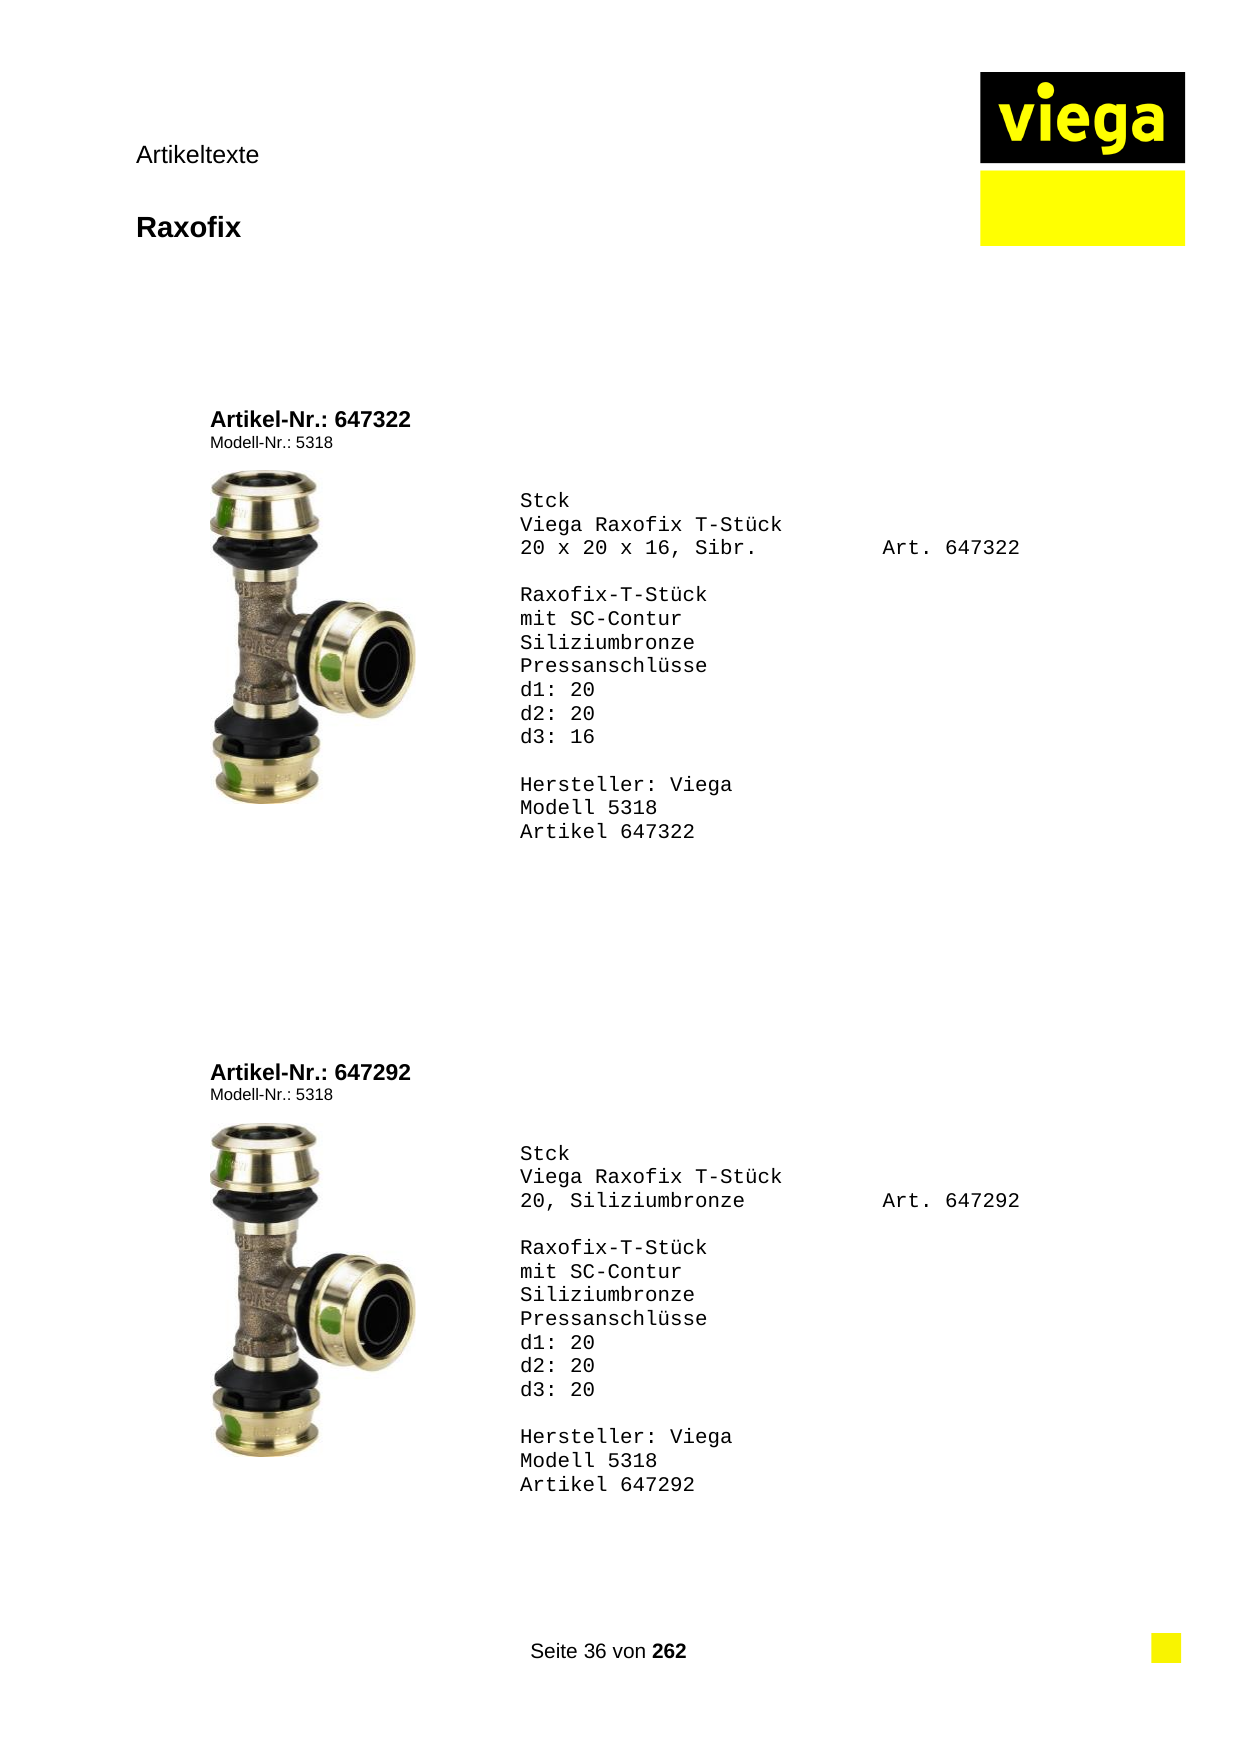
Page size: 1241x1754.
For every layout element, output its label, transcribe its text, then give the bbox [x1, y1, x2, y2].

text d2: 20 [520, 1355, 1181, 1379]
picture [1151, 1633, 1182, 1663]
text Viega Raxofix T-Stück [520, 1166, 1181, 1190]
text Modell-Nr.: 5318 [210, 432, 1181, 452]
text Pressanschlüsse [520, 655, 1181, 679]
text d3: 20 [520, 1379, 1181, 1403]
text 20 x 20 x 16, Sibr. Art. 647322 [520, 537, 1181, 561]
text Siliziumbronze [520, 1284, 1181, 1308]
picture [210, 470, 416, 804]
text Pressanschlüsse [520, 1308, 1181, 1332]
text d1: 20 [520, 679, 1181, 703]
text Modell-Nr.: 5318 [210, 1085, 1181, 1104]
text Raxofix-T-Stück [520, 1237, 1181, 1261]
text Stck [520, 490, 1181, 513]
text d2: 20 [520, 703, 1181, 726]
picture [980, 72, 1186, 246]
text Viega Raxofix T-Stück [520, 513, 1181, 537]
text Hersteller: Viega [520, 774, 1181, 797]
text d1: 20 [520, 1332, 1181, 1355]
text Hersteller: Viega [520, 1426, 1181, 1450]
picture [210, 1123, 416, 1457]
text Artikel-Nr.: 647322 [210, 406, 1181, 432]
text mit SC-Contur [520, 608, 1181, 632]
text d3: 16 [520, 726, 1181, 750]
text Artikel 647292 [520, 1474, 1181, 1497]
text mit SC-Contur [520, 1261, 1181, 1284]
text Raxofix-T-Stück [520, 584, 1181, 608]
text Siliziumbronze [520, 632, 1181, 655]
text Stck [520, 1143, 1181, 1166]
text Modell 5318 [520, 1450, 1181, 1474]
text Artikel 647322 [520, 821, 1181, 844]
text Modell 5318 [520, 797, 1181, 821]
text 20, Siliziumbronze Art. 647292 [520, 1190, 1181, 1213]
text Artikel-Nr.: 647292 [210, 1059, 1181, 1085]
